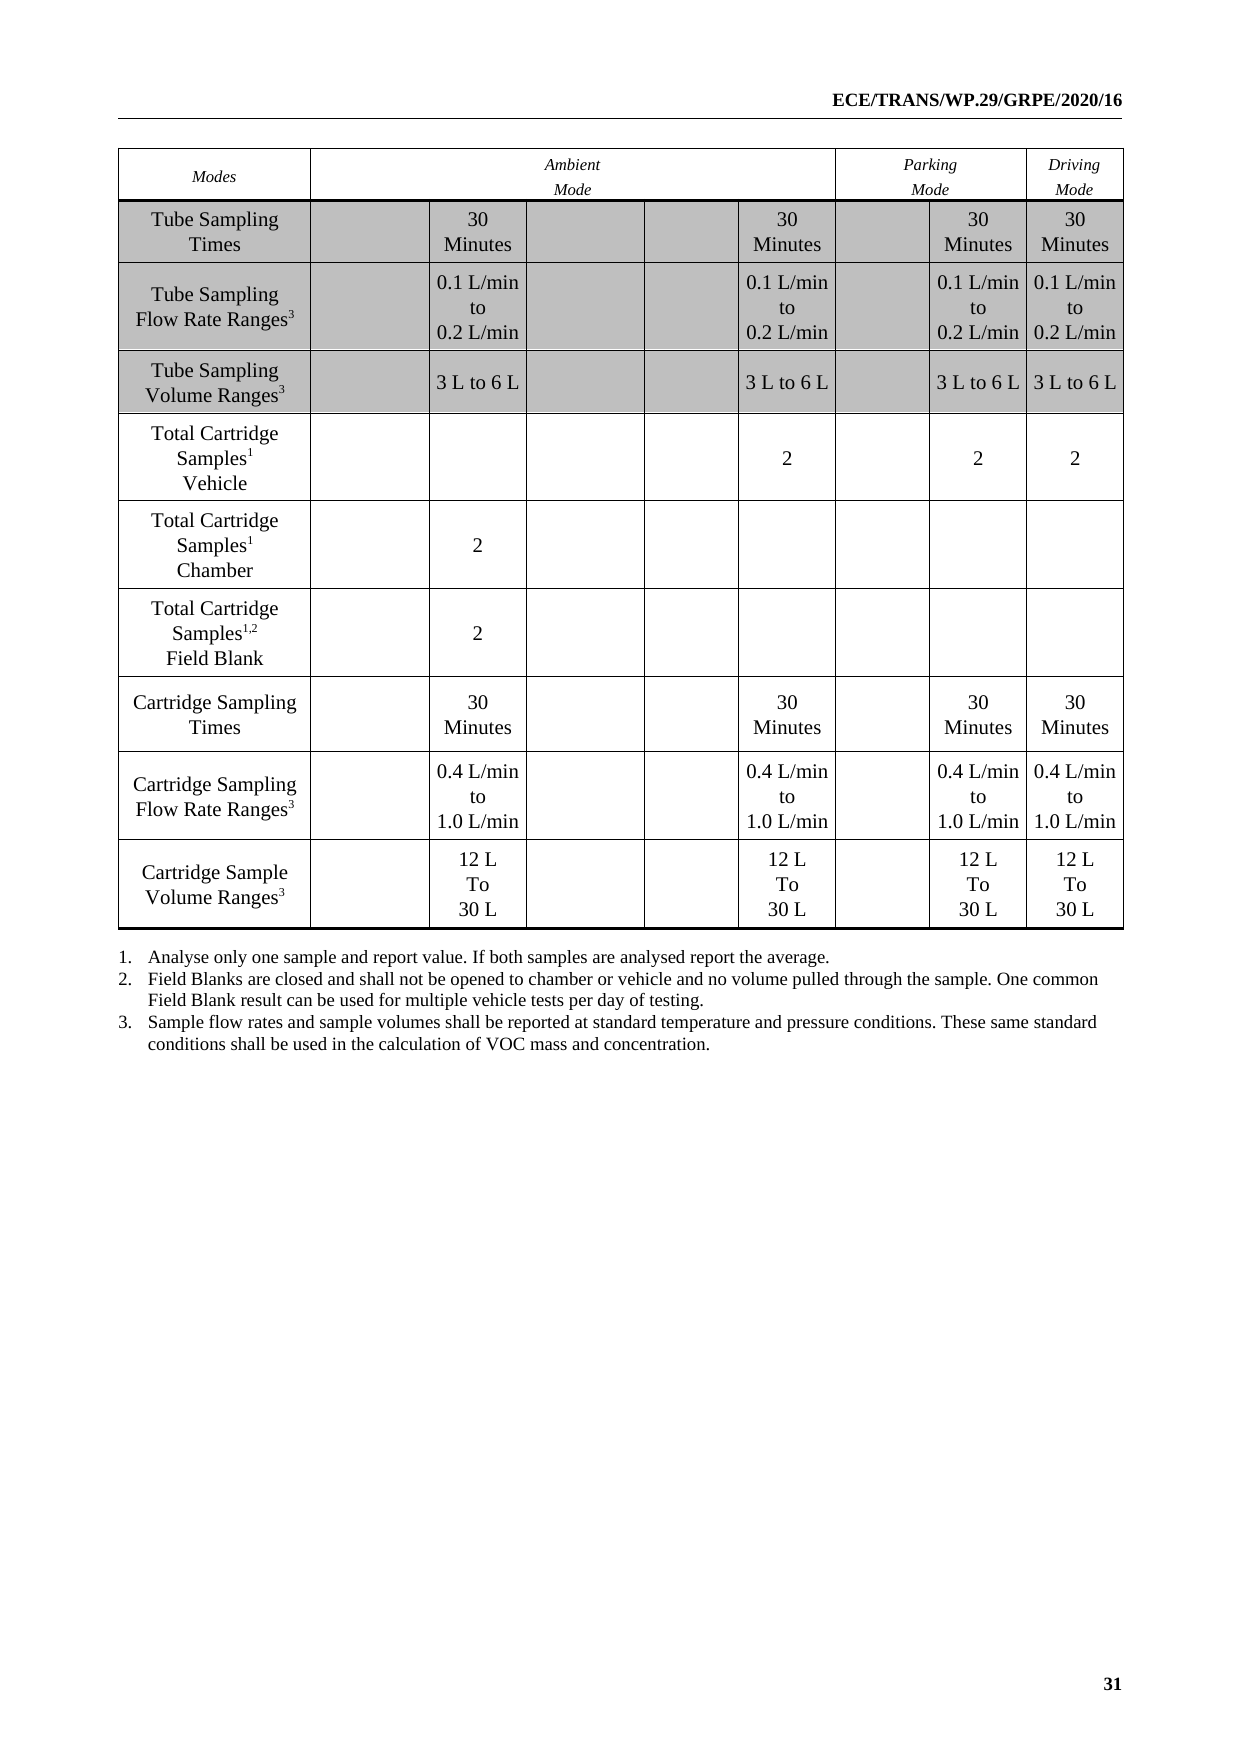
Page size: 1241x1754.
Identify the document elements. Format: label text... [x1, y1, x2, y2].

table_cell Cartridge Sampling Times [119, 677, 310, 751]
table_cell [1027, 501, 1123, 588]
table_cell [311, 589, 429, 676]
table_cell [527, 414, 644, 500]
table_cell [836, 501, 929, 588]
table_cell [311, 752, 429, 839]
table_cell [836, 840, 929, 927]
table_cell 30 Minutes [430, 202, 526, 262]
table_cell 0.1 L/min to 0.2 L/min [1027, 263, 1123, 349]
table_cell 2 [430, 589, 526, 676]
table_cell [311, 263, 429, 349]
table_cell Cartridge Sample Volume Ranges3 [119, 840, 310, 927]
table_cell 30 Minutes [739, 202, 835, 262]
table_cell 30 Minutes [739, 677, 835, 751]
table_cell [836, 677, 929, 751]
table_cell [836, 752, 929, 839]
table_cell 12 L To 30 L [430, 840, 526, 927]
table_cell 0.4 L/min to 1.0 L/min [739, 752, 835, 839]
table_header Modes [119, 149, 310, 199]
table_cell [311, 677, 429, 751]
table_cell 0.1 L/min to 0.2 L/min [430, 263, 526, 349]
table_cell Tube Sampling Times [119, 202, 310, 262]
table_cell [645, 752, 738, 839]
table_cell Total Cartridge Samples1,2 Field Blank [119, 589, 310, 676]
table_cell [739, 589, 835, 676]
table_cell [645, 202, 738, 262]
table_cell [645, 263, 738, 349]
table_cell [527, 263, 644, 349]
text 3. Sample flow rates and sample volumes shall be reported at standard temperature and pressure conditions. These same standard conditions shall be used in the calculation of VOC mass and concentration. [118, 1011, 1122, 1054]
table_cell [930, 501, 1026, 588]
table_cell [430, 414, 526, 500]
table_cell 30 Minutes [1027, 677, 1123, 751]
table_cell [527, 589, 644, 676]
table_cell 0.4 L/min to 1.0 L/min [430, 752, 526, 839]
table_cell 30 Minutes [430, 677, 526, 751]
table_cell [930, 589, 1026, 676]
table_cell Tube Sampling Flow Rate Ranges3 [119, 263, 310, 349]
table_cell 2 [430, 501, 526, 588]
table_cell [1027, 589, 1123, 676]
table_header Parking Mode [836, 149, 1026, 199]
table_cell [527, 677, 644, 751]
table_cell [311, 414, 429, 500]
table_cell Total Cartridge Samples1 Vehicle [119, 414, 310, 500]
table_cell 2 [1027, 414, 1123, 500]
table_cell [836, 351, 929, 412]
table_cell 12 L To 30 L [1027, 840, 1123, 927]
table_cell [527, 840, 644, 927]
table_cell [311, 840, 429, 927]
table_cell [836, 589, 929, 676]
table_cell 12 L To 30 L [930, 840, 1026, 927]
table_cell [527, 752, 644, 839]
table_cell [311, 501, 429, 588]
table_cell 0.1 L/min to 0.2 L/min [739, 263, 835, 349]
table_cell [645, 840, 738, 927]
table_cell 0.4 L/min to 1.0 L/min [1027, 752, 1123, 839]
table_cell 2 [739, 414, 835, 500]
table_cell [836, 202, 929, 262]
table_header Driving Mode [1027, 149, 1123, 199]
table_cell [527, 501, 644, 588]
table_cell [645, 501, 738, 588]
table_cell [527, 202, 644, 262]
table_cell 3 L to 6 L [930, 351, 1026, 412]
table_header Ambient Mode [311, 149, 835, 199]
table_cell 3 L to 6 L [739, 351, 835, 412]
table_cell [645, 351, 738, 412]
table_cell 3 L to 6 L [1027, 351, 1123, 412]
table_cell [645, 414, 738, 500]
table_cell 30 Minutes [930, 202, 1026, 262]
table_cell [836, 263, 929, 349]
table_cell [836, 414, 929, 500]
table_cell 3 L to 6 L [430, 351, 526, 412]
table_cell [645, 589, 738, 676]
table_cell 12 L To 30 L [739, 840, 835, 927]
table_cell [645, 677, 738, 751]
table_cell [739, 501, 835, 588]
text 2. Field Blanks are closed and shall not be opened to chamber or vehicle and no volume pulled through the sample. One common Field Blank result can be used for multiple vehicle tests per day of testing. [118, 968, 1122, 1011]
text 1. Analyse only one sample and report value. If both samples are analysed report the average. [118, 943, 1122, 968]
table_cell 0.1 L/min to 0.2 L/min [930, 263, 1026, 349]
table_cell Total Cartridge Samples1 Chamber [119, 501, 310, 588]
table_cell 2 [930, 414, 1026, 500]
table_cell 30 Minutes [930, 677, 1026, 751]
table_cell [311, 351, 429, 412]
table_cell [527, 351, 644, 412]
table_cell 0.4 L/min to 1.0 L/min [930, 752, 1026, 839]
table_cell Cartridge Sampling Flow Rate Ranges3 [119, 752, 310, 839]
table_cell 30 Minutes [1027, 202, 1123, 262]
table_cell Tube Sampling Volume Ranges3 [119, 351, 310, 412]
table_cell [311, 202, 429, 262]
